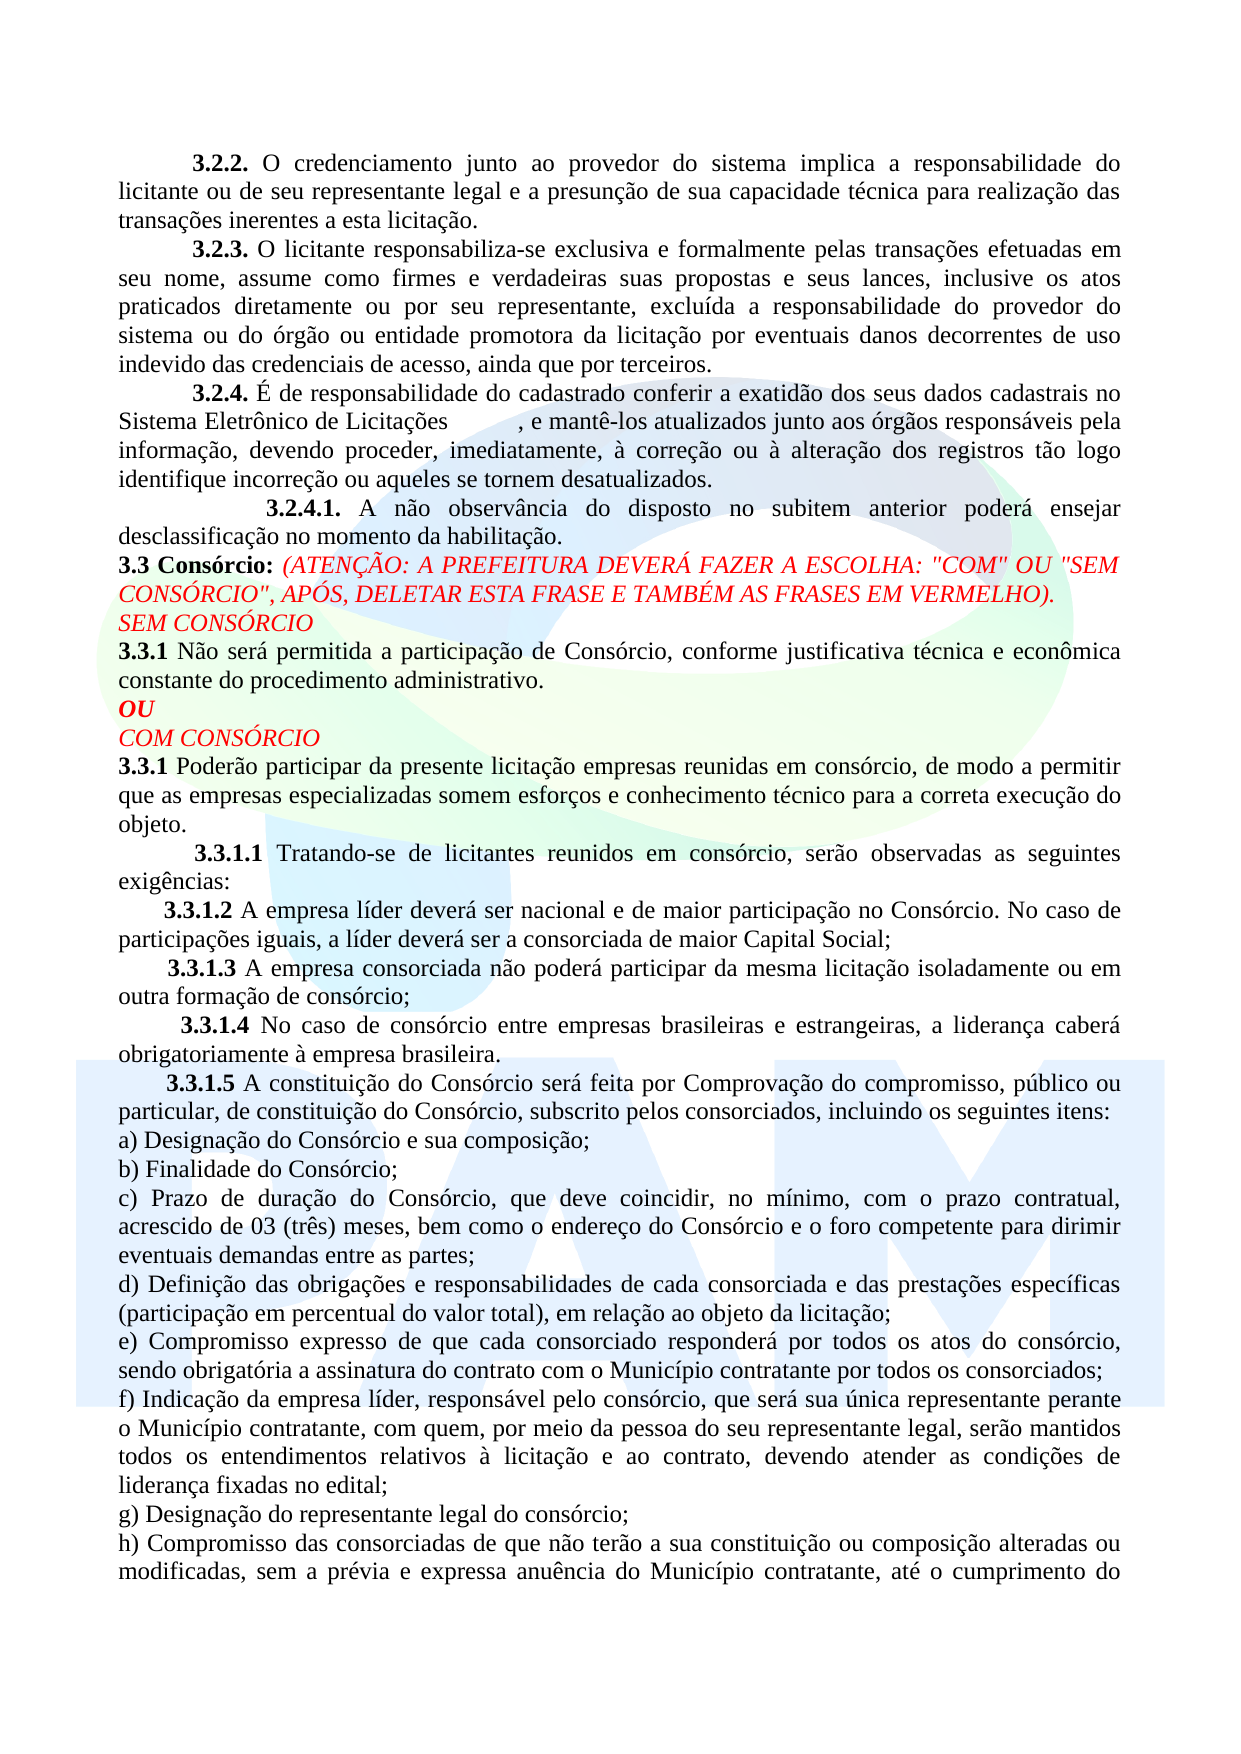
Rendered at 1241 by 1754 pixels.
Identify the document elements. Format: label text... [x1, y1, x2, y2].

text e) Compromisso expresso de que cada consorciado responderá por todos os atos do consórcio, sendo obrigatória a assinatura do contrato com o Município contratante por todos os consorciados; [118, 1326, 1122, 1384]
text a) Designação do Consórcio e sua composição; [118, 1125, 1122, 1154]
text OU [118, 694, 1122, 723]
text 3.3.1 Poderão participar da presente licitação empresas reunidas em consórcio, de modo a permitir que as empresas especializadas somem esforços e conhecimento técnico para a correta execução do objeto. [118, 751, 1122, 838]
text f) Indicação da empresa líder, responsável pelo consórcio, que será sua única representante perante o Município contratante, com quem, por meio da pessoa do seu representante legal, serão mantidos todos os entendimentos relativos à licitação e ao contrato, devendo atender as condições de liderança fixadas no edital; [118, 1384, 1122, 1499]
text 3.3.1.3 A empresa consorciada não poderá participar da mesma licitação isoladamente ou em outra formação de consórcio; [118, 953, 1122, 1010]
text 3.2.2. O credenciamento junto ao provedor do sistema implica a responsabilidade do licitante ou de seu representante legal e a presunção de sua capacidade técnica para realização das transações inerentes a esta licitação. [118, 148, 1122, 234]
text 3.3 Consórcio: (ATENÇÃO: A PREFEITURA DEVERÁ FAZER A ESCOLHA: "COM" OU "SEM CONSÓRCIO", APÓS, DELETAR ESTA FRASE E TAMBÉM AS FRASES EM VERMELHO). [118, 550, 1122, 608]
text c) Prazo de duração do Consórcio, que deve coincidir, no mínimo, com o prazo contratual, acrescido de 03 (três) meses, bem como o endereço do Consórcio e o foro competente para dirimir eventuais demandas entre as partes; [118, 1183, 1122, 1269]
text SEM CONSÓRCIO [118, 608, 1122, 636]
text 3.3.1.4 No caso de consórcio entre empresas brasileiras e estrangeiras, a liderança caberá obrigatoriamente à empresa brasileira. [118, 1010, 1122, 1068]
text 3.3.1 Não será permitida a participação de Consórcio, conforme justificativa técnica e econômica constante do procedimento administrativo. [118, 636, 1122, 694]
text 3.2.3. O licitante responsabiliza-se exclusiva e formalmente pelas transações efetuadas em seu nome, assume como firmes e verdadeiras suas propostas e seus lances, inclusive os atos praticados diretamente ou por seu representante, excluída a responsabilidade do provedor do sistema ou do órgão ou entidade promotora da licitação por eventuais danos decorrentes de uso indevido das credenciais de acesso, ainda que por terceiros. [118, 234, 1122, 378]
text 3.3.1.2 A empresa líder deverá ser nacional e de maior participação no Consórcio. No caso de participações iguais, a líder deverá ser a consorciada de maior Capital Social; [118, 895, 1122, 953]
text 3.3.1.1 Tratando-se de licitantes reunidos em consórcio, serão observadas as seguintes exigências: [118, 838, 1122, 895]
text d) Definição das obrigações e responsabilidades de cada consorciada e das prestações específicas (participação em percentual do valor total), em relação ao objeto da licitação; [118, 1269, 1122, 1326]
text 3.2.4.1. A não observância do disposto no subitem anterior poderá ensejar desclassificação no momento da habilitação. [118, 493, 1122, 550]
text g) Designação do representante legal do consórcio; [118, 1499, 1122, 1528]
text b) Finalidade do Consórcio; [118, 1154, 1122, 1183]
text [118, 1528, 1122, 1585]
text 3.2.4. É de responsabilidade do cadastrado conferir a exatidão dos seus dados cadastrais no Sistema Eletrônico de Licitações , e mantê-los atualizados junto aos órgãos responsáveis pela informação, devendo proceder, imediatamente, à correção ou à alteração dos registros tão logo identifique incorreção ou aqueles se tornem desatualizados. [118, 378, 1122, 493]
text 3.3.1.5 A constituição do Consórcio será feita por Comprovação do compromisso, público ou particular, de constituição do Consórcio, subscrito pelos consorciados, incluindo os seguintes itens: [118, 1068, 1122, 1125]
text COM CONSÓRCIO [118, 723, 1122, 751]
